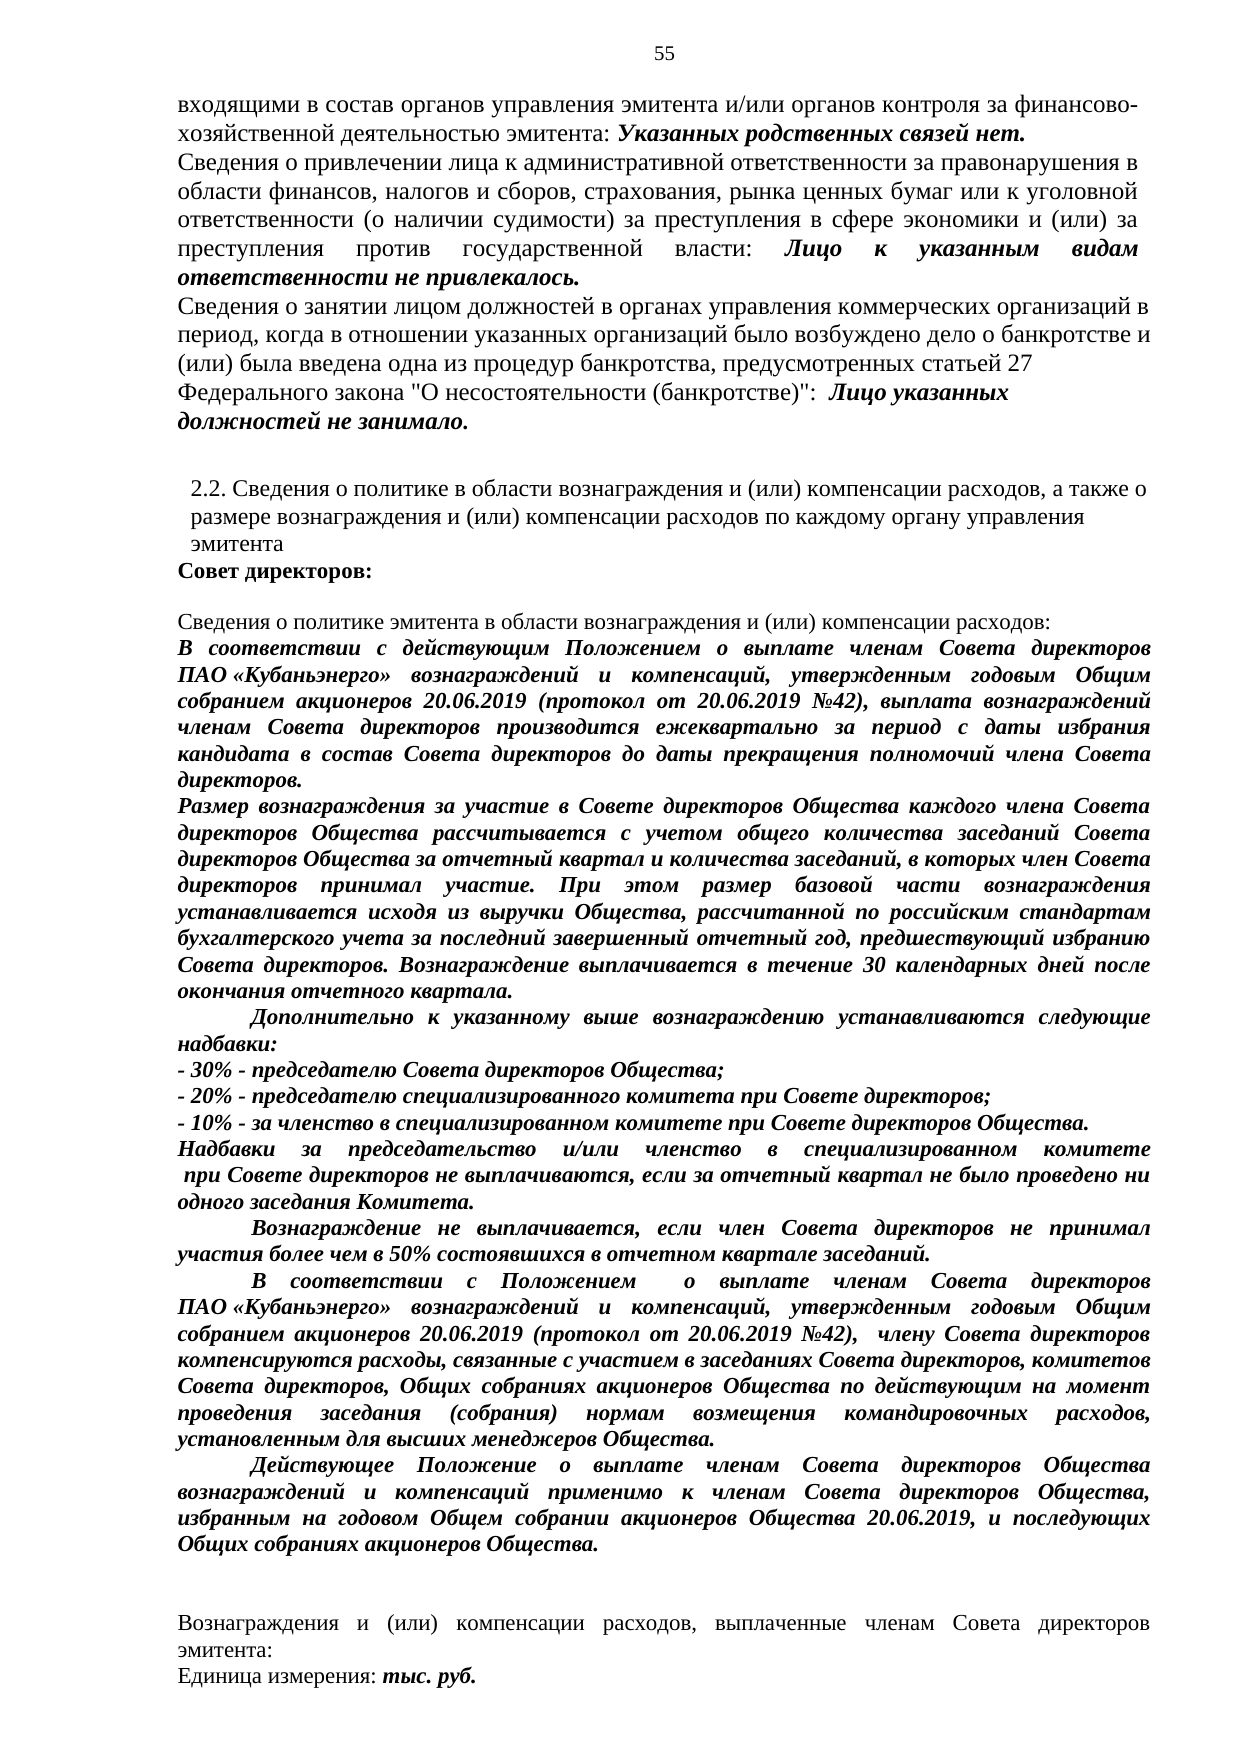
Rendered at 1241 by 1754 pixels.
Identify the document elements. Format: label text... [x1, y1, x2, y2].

text Единица измерения: тыс. руб. [177, 1662, 1152, 1688]
text Сведения о привлечении лица к административной ответственности за правонарушения в области финансов, налогов и сборов, страхования, рынка ценных бумаг или к уголовной ответственности (о наличии судимости) за преступления в сфере экономики и (или) за преступления против государственной власти: Лицо к указанным видам ответственности не привлекалось. [177, 147, 1139, 291]
text - 10% - за членство в специализированном комитете при Совете директоров Общества. [177, 1109, 1152, 1135]
text Совет директоров: [177, 557, 1152, 583]
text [177, 89, 1139, 147]
text Действующее Положение о выплате членам Совета директоров Общества вознаграждений и компенсаций применимо к членам Совета директоров Общества, избранным на годовом Общем собрании акционеров Общества 20.06.2019, и последующих Общих собраниях акционеров Общества. [177, 1451, 1152, 1557]
text Размер вознаграждения за участие в Совете директоров Общества каждого члена Совета директоров Общества рассчитывается с учетом общего количества заседаний Совета директоров Общества за отчетный квартал и количества заседаний, в которых член Совета директоров принимал участие. При этом размер базовой части вознаграждения устанавливается исходя из выручки Общества, рассчитанной по российским стандартам бухгалтерского учета за последний завершенный отчетный год, предшествующий избранию Совета директоров. Вознаграждение выплачивается в течение 30 календарных дней после окончания отчетного квартала. [177, 792, 1152, 1003]
text Надбавки за председательство и/или членство в специализированном комитете при Совете директоров не выплачиваются, если за отчетный квартал не было проведено ни одного заседания Комитета. [177, 1135, 1152, 1214]
text В соответствии с действующим Положением о выплате членам Совета директоров ПАО «Кубаньэнерго» вознаграждений и компенсаций, утвержденным годовым Общим собранием акционеров 20.06.2019 (протокол от 20.06.2019 №42), выплата вознаграждений членам Совета директоров производится ежеквартально за период с даты избрания кандидата в состав Совета директоров до даты прекращения полномочий члена Совета директоров. [177, 634, 1152, 792]
text В соответствии с Положением о выплате членам Совета директоров ПАО «Кубаньэнерго» вознаграждений и компенсаций, утвержденным годовым Общим собранием акционеров 20.06.2019 (протокол от 20.06.2019 №42), члену Совета директоров компенсируются расходы, связанные с участием в заседаниях Совета директоров, комитетов Совета директоров, Общих собраниях акционеров Общества по действующим на момент проведения заседания (собрания) нормам возмещения командировочных расходов, установленным для высших менеджеров Общества. [177, 1267, 1152, 1451]
text Вознаграждения и (или) компенсации расходов, выплаченные членам Совета директоров эмитента: [177, 1609, 1152, 1662]
text Вознаграждение не выплачивается, если член Совета директоров не принимал участия более чем в 50% состоявшихся в отчетном квартале заседаний. [177, 1214, 1152, 1267]
text Сведения о политике эмитента в области вознаграждения и (или) компенсации расходов: [177, 608, 1152, 634]
text 2.2. Сведения о политике в области вознаграждения и (или) компенсации расходов, а также о размере вознаграждения и (или) компенсации расходов по каждому органу управления эмитента [190, 474, 1152, 557]
text Сведения о занятии лицом должностей в органах управления коммерческих организаций в период, когда в отношении указанных организаций было возбуждено дело о банкротстве и (или) была введена одна из процедур банкротства, предусмотренных статьей 27 Федерального закона "О несостоятельности (банкротстве)": Лицо указанных должностей не занимало. [177, 291, 1152, 434]
text - 30% - председателю Совета директоров Общества; [177, 1056, 1152, 1082]
text Дополнительно к указанному выше вознаграждению устанавливаются следующие надбавки: [177, 1003, 1152, 1056]
text - 20% - председателю специализированного комитета при Совете директоров; [177, 1082, 1152, 1109]
